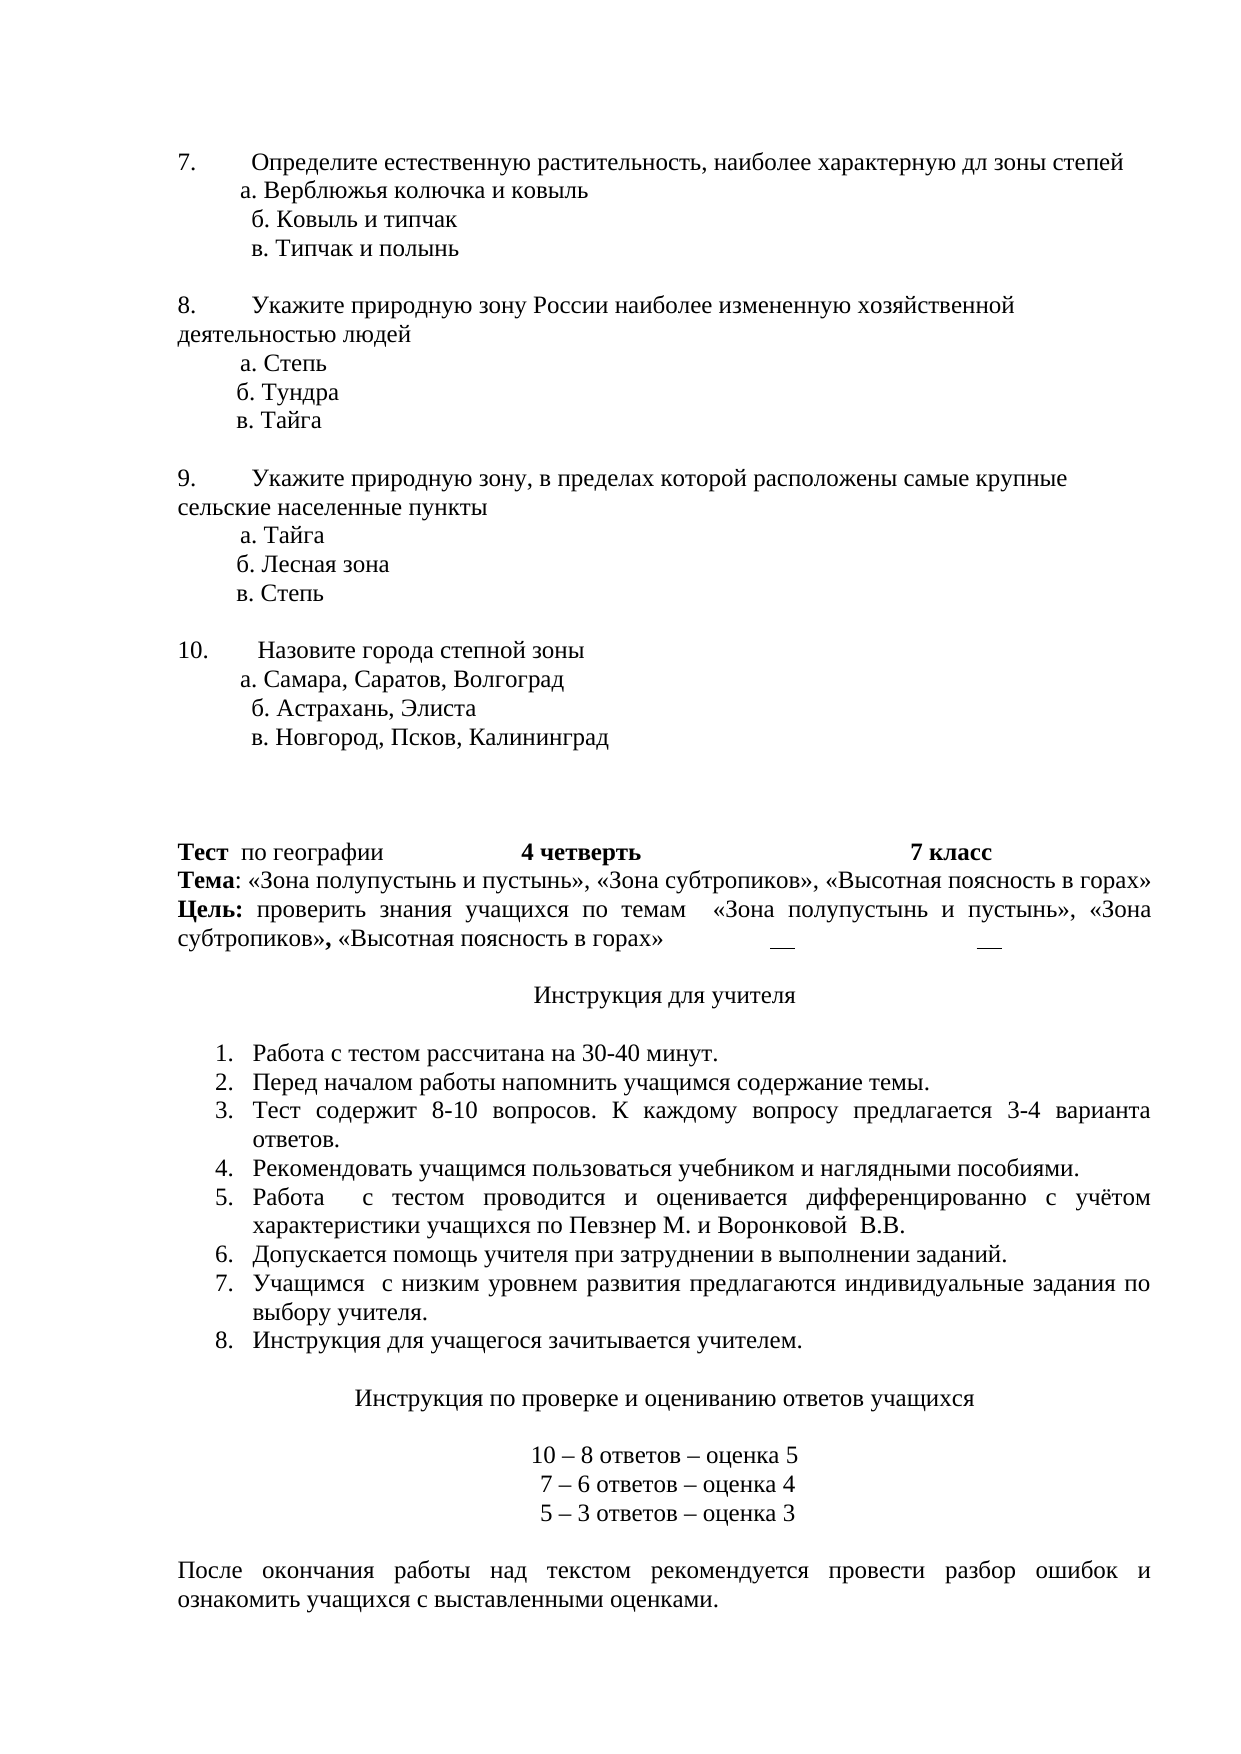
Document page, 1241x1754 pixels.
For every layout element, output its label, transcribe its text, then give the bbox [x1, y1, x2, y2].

text в. Типчак и полынь [177, 233, 1152, 262]
list Учащимся с низким уровнем развития предлагаются индивидуальные задания по выбору учителя. [215, 1268, 1152, 1326]
list Перед началом работы напомнить учащимся содержание темы. [215, 1067, 1152, 1096]
subtitle Инструкция по проверке и оцениванию ответов учащихся [177, 1383, 1152, 1412]
text а. Самара, Саратов, Волгоград [177, 664, 1152, 693]
text 10 – 8 ответов – оценка 5 [177, 1441, 1152, 1469]
text а. Степь [177, 348, 1152, 377]
text б. Астрахань, Элиста [177, 693, 1152, 722]
text а. Верблюжья колючка и ковыль [177, 176, 1152, 204]
list Инструкция для учащегося зачитывается учителем. [215, 1326, 1152, 1354]
text б. Ковыль и типчак [177, 204, 1152, 233]
text 7 – 6 ответов – оценка 4 [177, 1469, 1152, 1498]
list Работа с тестом рассчитана на 30-40 минут. [215, 1038, 1152, 1067]
list Тест содержит 8-10 вопросов. К каждому вопросу предлагается 3-4 варианта ответов. [215, 1096, 1152, 1153]
list Определите естественную растительность, наиболее характерную дл зоны степей [177, 147, 1152, 176]
text Тест по географии 4 четверть 7 класс [177, 837, 1152, 866]
text в. Степь [177, 578, 1152, 607]
list Назовите города степной зоны [177, 636, 1152, 664]
list Укажите природную зону, в пределах которой расположены самые крупные сельские населенные пункты [177, 463, 1152, 521]
list Рекомендовать учащимся пользоваться учебником и наглядными пособиями. [215, 1153, 1152, 1182]
text в. Новгород, Псков, Калининград [177, 722, 1152, 751]
text в. Тайга [177, 406, 1152, 434]
subtitle Инструкция для учителя [177, 981, 1152, 1009]
text а. Тайга [177, 521, 1152, 549]
subtitle Тема: «Зона полупустынь и пустынь», «Зона субтропиков», «Высотная поясность в горах» [177, 866, 1152, 894]
text б. Лесная зона [177, 549, 1152, 578]
list Допускается помощь учителя при затруднении в выполнении заданий. [215, 1239, 1152, 1268]
text Цель: проверить знания учащихся по темам «Зона полупустынь и пустынь», «Зона субтропиков», «Высотная поясность в горах» [177, 894, 1152, 952]
text б. Тундра [177, 377, 1152, 406]
list Работа с тестом проводится и оценивается дифференцированно с учётом характеристики учащихся по Певзнер М. и Воронковой В.В. [215, 1182, 1152, 1239]
text 5 – 3 ответов – оценка 3 [177, 1498, 1152, 1527]
text После окончания работы над текстом рекомендуется провести разбор ошибок и ознакомить учащихся с выставленными оценками. [177, 1556, 1152, 1613]
list Укажите природную зону России наиболее измененную хозяйственной деятельностью людей [177, 291, 1152, 348]
